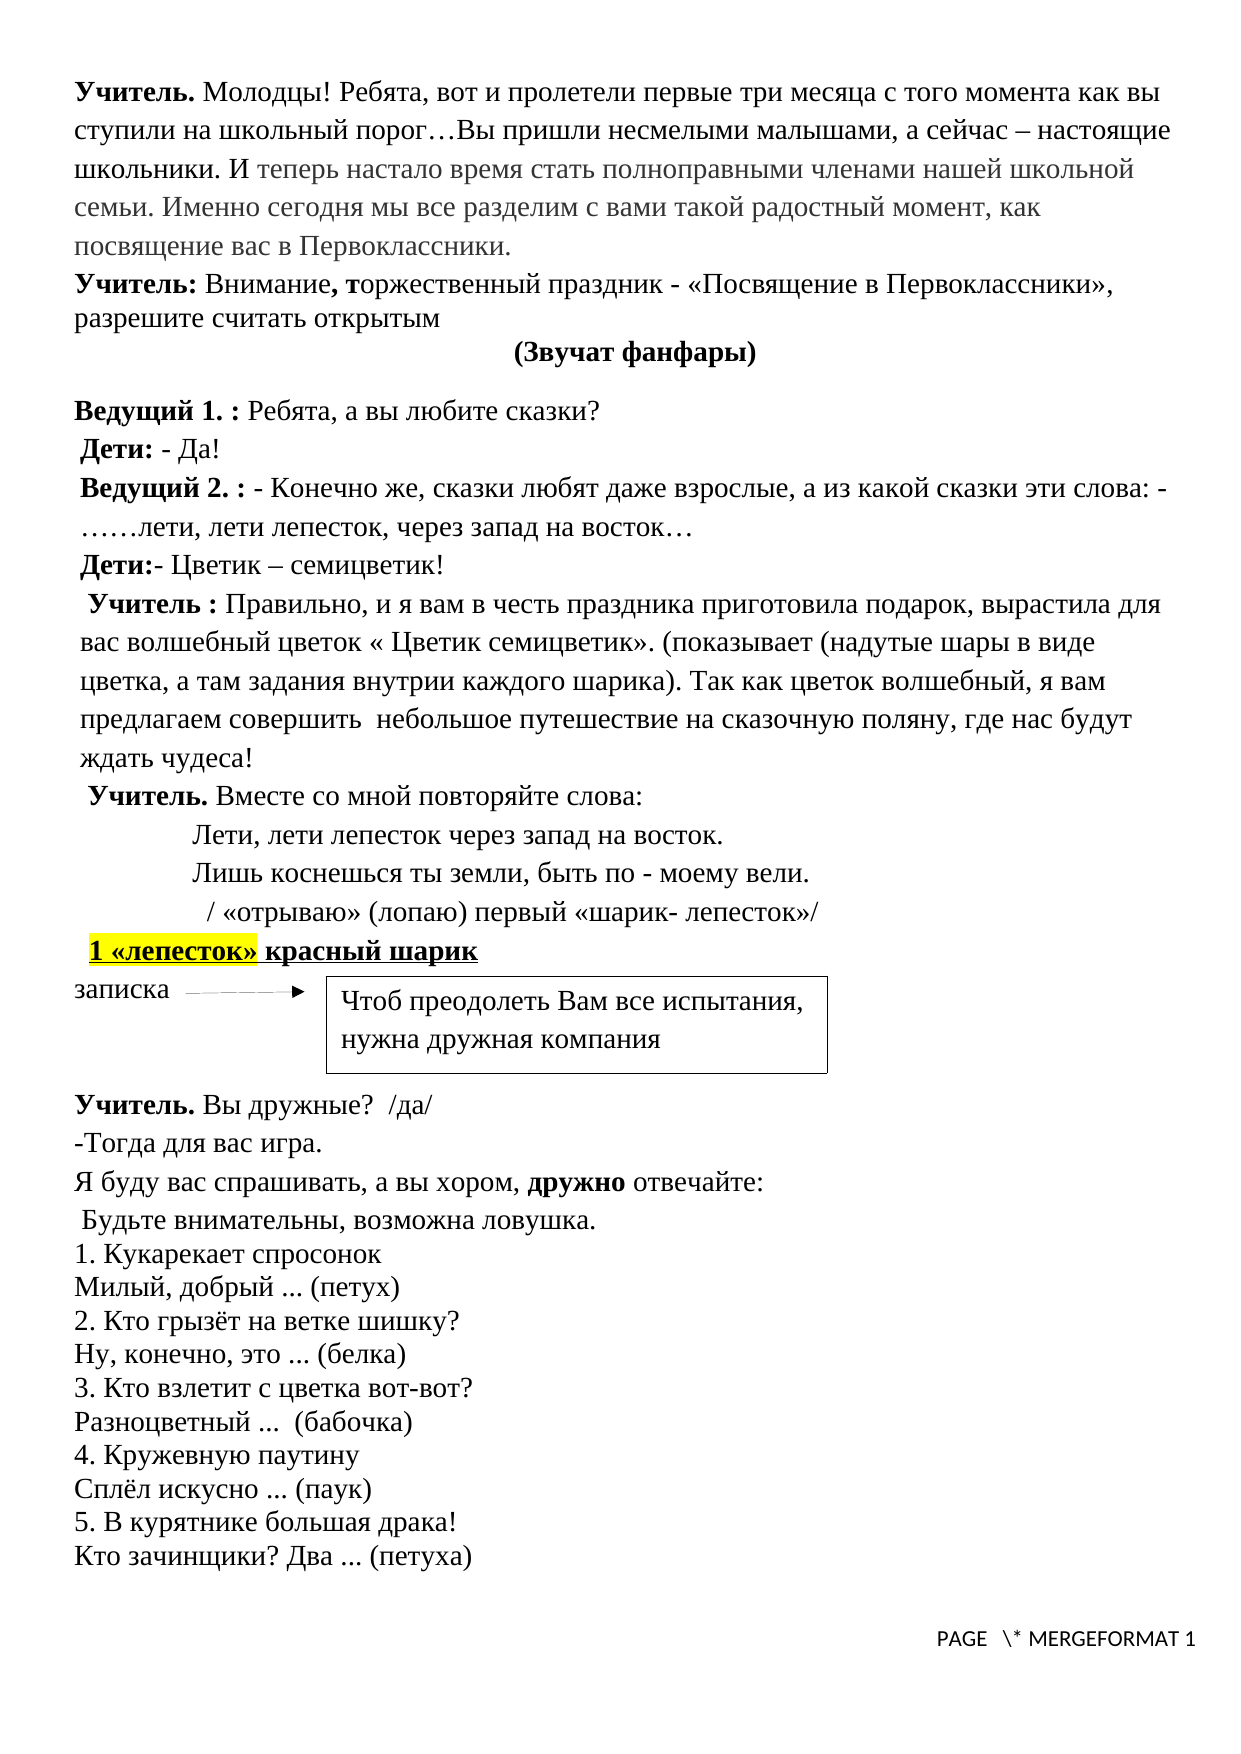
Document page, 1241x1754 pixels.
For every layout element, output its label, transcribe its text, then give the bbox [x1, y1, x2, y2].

text Учитель: Внимание, торжественный праздник - «Посвящение в Первоклассники», разрешите считать открытым [74, 267, 1196, 334]
text 1 «лепесток» красный шарик [257, 933, 1190, 966]
text Дети:- Цветик – семицветик! [80, 547, 1190, 581]
text / «отрываю» (лопаю) первый «шарик- лепесток»/ [192, 894, 1190, 928]
text Лети, лети лепесток через запад на восток. [192, 817, 1190, 851]
text Учитель. Вы дружные? /да/ [74, 1087, 1190, 1120]
text 2. Кто грызёт на ветке шишку? Ну, конечно, это ... (белка) [74, 1303, 1196, 1370]
text Будьте внимательны, возможна ловушка. [74, 1202, 1190, 1236]
text Учитель. Молодцы! Ребята, вот и пролетели первые три месяца с того момента как вы ступили на школьный порог…Вы пришли несмелыми малышами, а сейчас – настоящие школьники. И теперь настало время стать полноправными членами нашей школьной семьи. Именно сегодня мы все разделим с вами такой радостный момент, как посвящение вас в Первоклассники. [74, 74, 1196, 262]
text Ведущий 2. : - Конечно же, сказки любят даже взрослые, а из какой сказки эти слова: -……лети, лети лепесток, через запад на восток… [80, 470, 1190, 542]
text 5. В курятнике большая драка! Кто зачинщики? Два ... (петуха) [74, 1504, 1196, 1571]
text Ведущий 1. : Ребята, а вы любите сказки? [74, 393, 1190, 427]
text Я буду вас спрашивать, а вы хором, дружно отвечайте: [74, 1164, 1190, 1197]
text (Звучат фанфары) [74, 334, 1196, 367]
text Дети: - Да! [80, 432, 1190, 465]
text Учитель. Вместе со мной повторяйте слова: [80, 778, 1190, 812]
text Лишь коснешься ты земли, быть по - моему вели. [192, 856, 1190, 889]
text 4. Кружевную паутину Сплёл искусно ... (паук) [74, 1437, 1196, 1504]
text Учитель : Правильно, и я вам в честь праздника приготовила подарок, вырастила для вас волшебный цветок « Цветик семицветик». (показывает (надутые шары в виде цветка, а там задания внутрии каждого шарика). Так как цветок волшебный, я вам предлагаем совершить небольшое путешествие на сказочную поляну, где нас будут ждать чудеса! [80, 586, 1190, 773]
text 3. Кто взлетит с цветка вот-вот? Разноцветный ... (бабочка) [74, 1370, 1196, 1437]
text 1. Кукарекает спросонок Милый, добрый ... (петух) [74, 1236, 1196, 1303]
text -Тогда для вас игра. [74, 1125, 1190, 1159]
text записка [74, 971, 1190, 1005]
